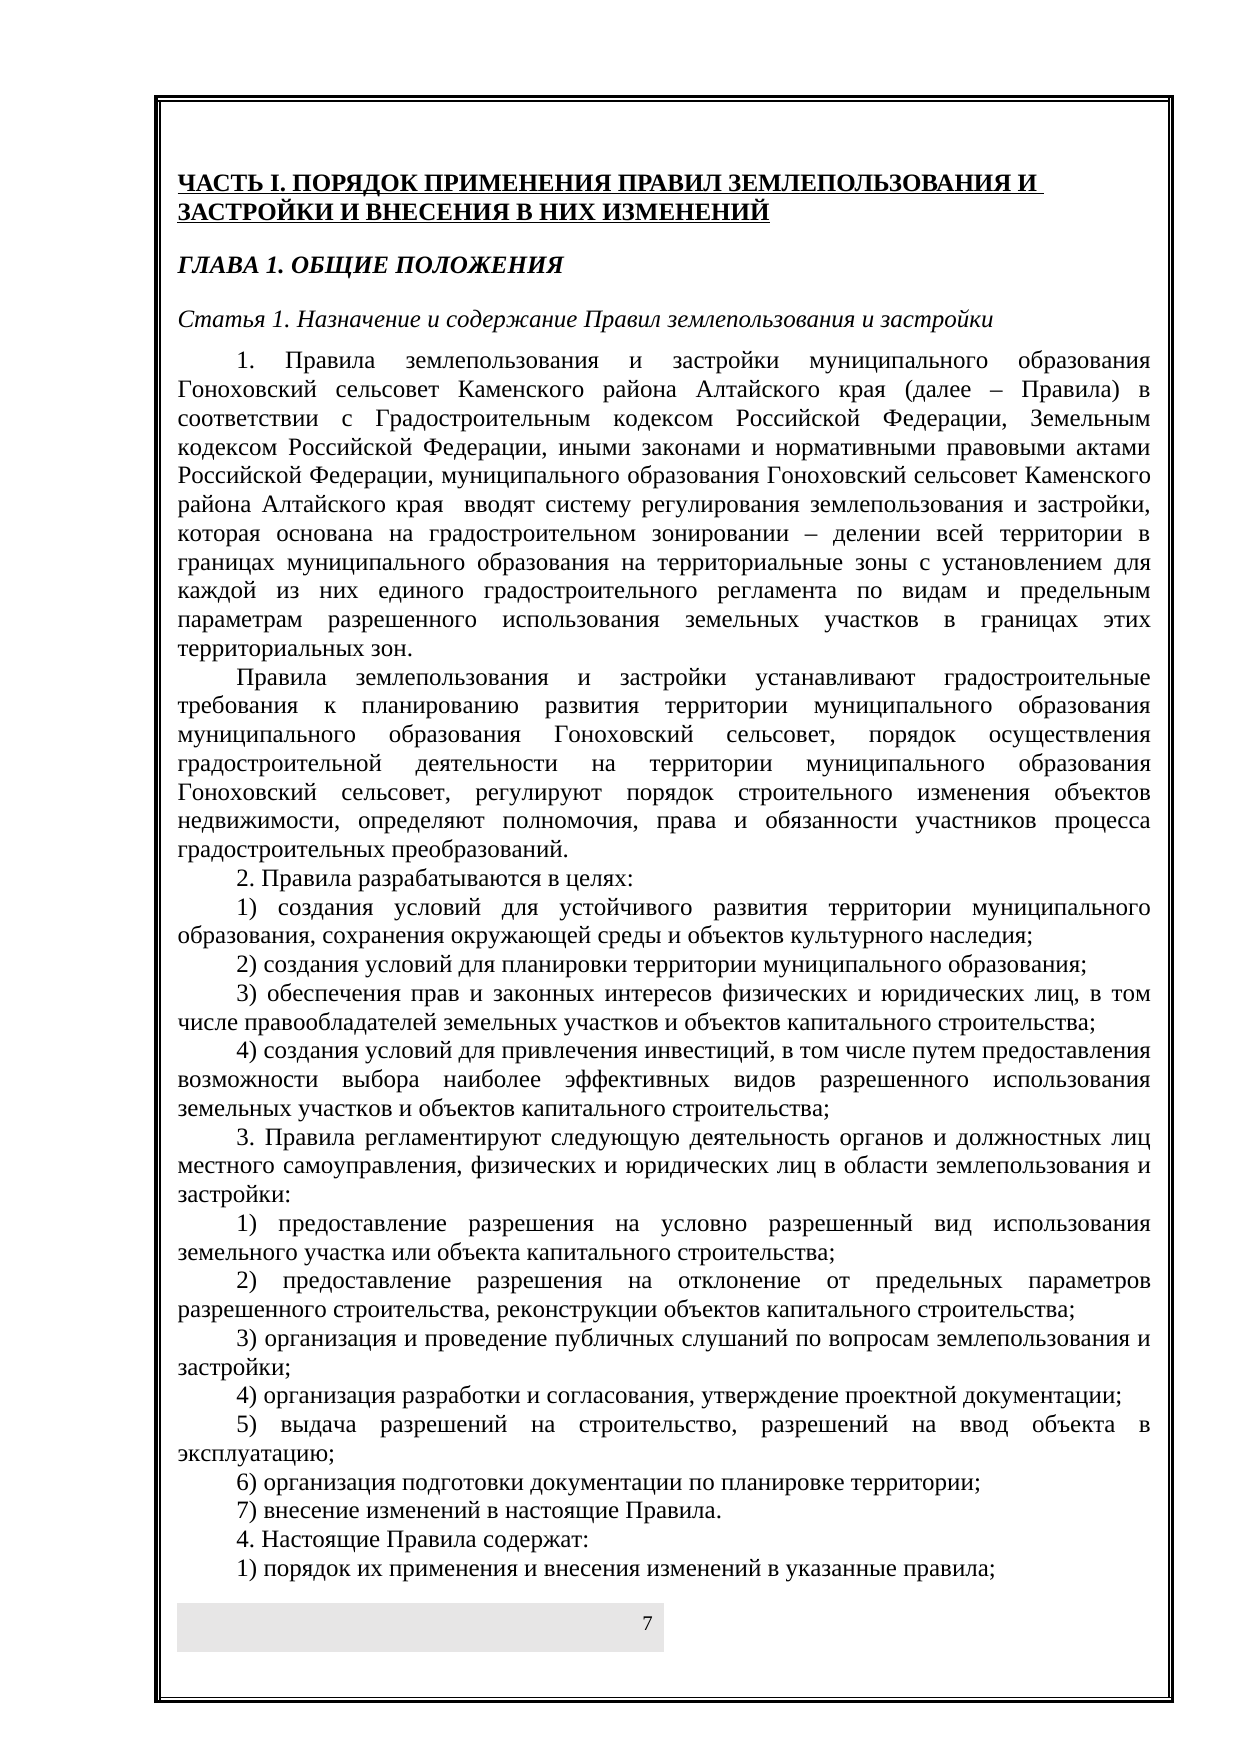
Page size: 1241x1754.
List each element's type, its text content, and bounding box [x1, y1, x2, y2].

text 1) создания условий для устойчивого развития территории муниципального образования, сохранения окружающей среды и объектов культурного наследия; [177, 892, 1152, 949]
text 1) предоставление разрешения на условно разрешенный вид использования земельного участка или объекта капитального строительства; [177, 1208, 1152, 1266]
text 4) создания условий для привлечения инвестиций, в том числе путем предоставления возможности выбора наиболее эффективных видов разрешенного использования земельных участков и объектов капитального строительства; [177, 1036, 1152, 1122]
text 3) обеспечения прав и законных интересов физических и юридических лиц, в том числе правообладателей земельных участков и объектов капитального строительства; [177, 978, 1152, 1036]
text 7) внесение изменений в настоящие Правила. [177, 1496, 1152, 1524]
text 1) порядок их применения и внесения изменений в указанные правила; [177, 1553, 1152, 1582]
text 3. Правила регламентируют следующую деятельность органов и должностных лиц местного самоуправления, физических и юридических лиц в области землепользования и застройки: [177, 1122, 1152, 1208]
text 1. Правила землепользования и застройки муниципального образования Гоноховский сельсовет Каменского района Алтайского края (далее – Правила) в соответствии с Градостроительным кодексом Российской Федерации, Земельным кодексом Российской Федерации, иными законами и нормативными правовыми актами Российской Федерации, муниципального образования Гоноховский сельсовет Каменского района Алтайского края вводят систему регулирования землепользования и застройки, которая основана на градостроительном зонировании – делении всей территории в границах муниципального образования на территориальные зоны с установлением для каждой из них единого градостроительного регламента по видам и предельным параметрам разрешенного использования земельных участков в границах этих территориальных зон. [177, 346, 1152, 662]
text 3) организация и проведение публичных слушаний по вопросам землепользования и застройки; [177, 1323, 1152, 1381]
text 4. Настоящие Правила содержат: [177, 1524, 1152, 1553]
text 4) организация разработки и согласования, утверждение проектной документации; [177, 1381, 1152, 1409]
text Правила землепользования и застройки устанавливают градостроительные требования к планированию развития территории муниципального образования муниципального образования Гоноховский сельсовет, порядок осуществления градостроительной деятельности на территории муниципального образования Гоноховский сельсовет, регулируют порядок строительного изменения объектов недвижимости, определяют полномочия, права и обязанности участников процесса градостроительных преобразований. [177, 662, 1152, 863]
text 5) выдача разрешений на строительство, разрешений на ввод объекта в эксплуатацию; [177, 1409, 1152, 1467]
text 2) предоставление разрешения на отклонение от предельных параметров разрешенного строительства, реконструкции объектов капитального строительства; [177, 1266, 1152, 1323]
text Часть I. Порядок применения Правил землепользования и застройки и внесения в них изменений [177, 168, 1152, 226]
text ГЛАВА 1. ОБЩИЕ ПОЛОЖЕНИЯ [177, 251, 1152, 279]
text 2) создания условий для планировки территории муниципального образования; [177, 949, 1152, 978]
text Статья 1. Назначение и содержание Правил землепользования и застройки [177, 304, 1152, 333]
text 2. Правила разрабатываются в целях: [177, 863, 1152, 892]
text 6) организация подготовки документации по планировке территории; [177, 1467, 1152, 1496]
